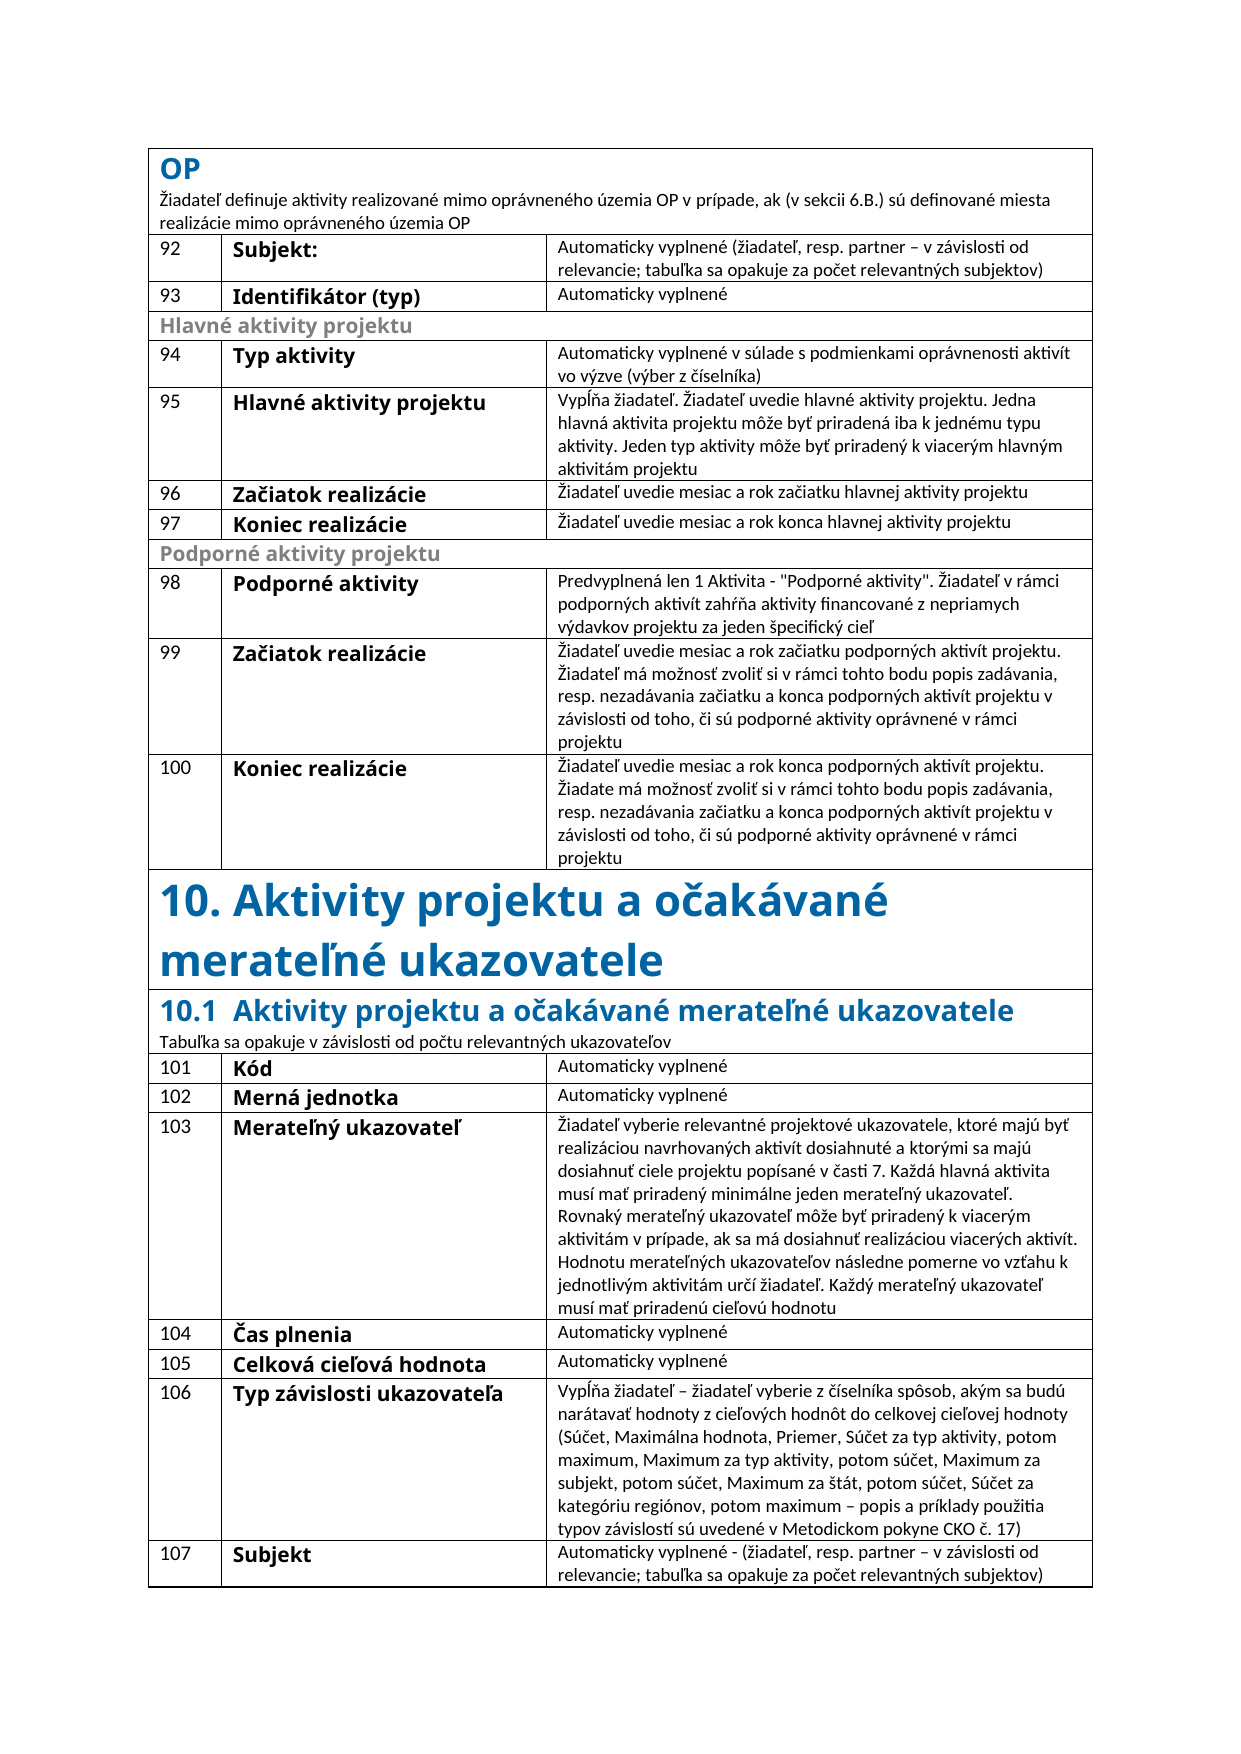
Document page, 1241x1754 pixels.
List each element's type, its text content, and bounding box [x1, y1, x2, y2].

table_cell Žiadateľ uvedie mesiac a rok konca podporných aktivít projektu. Žiadate má možnosť zvoliť si v rámci tohto bodu popis zadávania, resp. nezadávania začiatku a konca podporných aktivít projektu v závislosti od toho, či sú podporné aktivity oprávnené v rámci projektu [547, 755, 1092, 869]
table_cell 92 [149, 235, 221, 281]
table_cell Čas plnenia [222, 1320, 546, 1349]
table_cell 98 [149, 569, 221, 638]
table_cell Subjekt: [222, 235, 546, 281]
table_cell Typ aktivity [222, 341, 546, 387]
table_cell Koniec realizácie [222, 755, 546, 869]
table_cell Automaticky vyplnené [547, 1350, 1092, 1378]
table_cell 100 [149, 755, 221, 869]
table_cell Predvyplnená len 1 Aktivita - "Podporné aktivity". Žiadateľ v rámci podporných aktivít zahŕňa aktivity financované z nepriamych výdavkov projektu za jeden špecifický cieľ [547, 569, 1092, 638]
table_cell Subjekt [222, 1541, 546, 1586]
table_cell Merateľný ukazovateľ [222, 1113, 546, 1319]
table_cell 101 [149, 1054, 221, 1082]
table_cell 97 [149, 510, 221, 538]
table_cell 94 [149, 341, 221, 387]
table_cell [149, 149, 1092, 234]
table_cell Celková cieľová hodnota [222, 1350, 546, 1378]
table_cell Vypĺňa žiadateľ. Žiadateľ uvedie hlavné aktivity projektu. Jedna hlavná aktivita projektu môže byť priradená iba k jednému typu aktivity. Jeden typ aktivity môže byť priradený k viacerým hlavným aktivitám projektu [547, 388, 1092, 479]
table_cell 10.1 Aktivity projektu a očakávané merateľné ukazovatele Tabuľka sa opakuje v závislosti od počtu relevantných ukazovateľov [149, 990, 1092, 1053]
table_cell Automaticky vyplnené [547, 1320, 1092, 1349]
table_cell Žiadateľ uvedie mesiac a rok začiatku podporných aktivít projektu. Žiadateľ má možnosť zvoliť si v rámci tohto bodu popis zadávania, resp. nezadávania začiatku a konca podporných aktivít projektu v závislosti od toho, či sú podporné aktivity oprávnené v rámci projektu [547, 639, 1092, 753]
table_cell Žiadateľ vyberie relevantné projektové ukazovatele, ktoré majú byť realizáciou navrhovaných aktivít dosiahnuté a ktorými sa majú dosiahnuť ciele projektu popísané v časti 7. Každá hlavná aktivita musí mať priradený minimálne jeden merateľný ukazovateľ. Rovnaký merateľný ukazovateľ môže byť priradený k viacerým aktivitám v prípade, ak sa má dosiahnuť realizáciou viacerých aktivít. Hodnotu merateľných ukazovateľov následne pomerne vo vzťahu k jednotlivým aktivitám určí žiadateľ. Každý merateľný ukazovateľ musí mať priradenú cieľovú hodnotu [547, 1113, 1092, 1319]
table_cell 95 [149, 388, 221, 479]
table_cell Merná jednotka [222, 1084, 546, 1112]
table_cell Automaticky vyplnené [547, 1054, 1092, 1082]
table_cell 107 [149, 1541, 221, 1586]
table_cell Žiadateľ uvedie mesiac a rok konca hlavnej aktivity projektu [547, 510, 1092, 538]
table_cell Žiadateľ uvedie mesiac a rok začiatku hlavnej aktivity projektu [547, 481, 1092, 509]
table_cell Automaticky vyplnené v súlade s podmienkami oprávnenosti aktivít vo výzve (výber z číselníka) [547, 341, 1092, 387]
table_cell Koniec realizácie [222, 510, 546, 538]
table_cell Hlavné aktivity projektu [149, 312, 1092, 340]
table_cell Automaticky vyplnené (žiadateľ, resp. partner – v závislosti od relevancie; tabuľka sa opakuje za počet relevantných subjektov) [547, 235, 1092, 281]
table_cell Začiatok realizácie [222, 639, 546, 753]
table_cell 106 [149, 1379, 221, 1539]
table_cell Hlavné aktivity projektu [222, 388, 546, 479]
table_cell 96 [149, 481, 221, 509]
table_cell 10. Aktivity projektu a očakávané merateľné ukazovatele [149, 870, 1092, 989]
table_cell 104 [149, 1320, 221, 1349]
table_cell Kód [222, 1054, 546, 1082]
table_cell 102 [149, 1084, 221, 1112]
table_cell Automaticky vyplnené - (žiadateľ, resp. partner – v závislosti od relevancie; tabuľka sa opakuje za počet relevantných subjektov) [547, 1541, 1092, 1586]
table_cell Podporné aktivity [222, 569, 546, 638]
table_cell Podporné aktivity projektu [149, 540, 1092, 568]
table_cell Typ závislosti ukazovateľa [222, 1379, 546, 1539]
table_cell Vypĺňa žiadateľ – žiadateľ vyberie z číselníka spôsob, akým sa budú narátavať hodnoty z cieľových hodnôt do celkovej cieľovej hodnoty (Súčet, Maximálna hodnota, Priemer, Súčet za typ aktivity, potom maximum, Maximum za typ aktivity, potom súčet, Maximum za subjekt, potom súčet, Maximum za štát, potom súčet, Súčet za kategóriu regiónov, potom maximum – popis a príklady použitia typov závislostí sú uvedené v Metodickom pokyne CKO č. 17) [547, 1379, 1092, 1539]
table_cell Identifikátor (typ) [222, 282, 546, 311]
table_cell 105 [149, 1350, 221, 1378]
table_cell Začiatok realizácie [222, 481, 546, 509]
table_cell 103 [149, 1113, 221, 1319]
table_cell Automaticky vyplnené [547, 1084, 1092, 1112]
table_cell 99 [149, 639, 221, 753]
table_cell Automaticky vyplnené [547, 282, 1092, 311]
table_cell 93 [149, 282, 221, 311]
